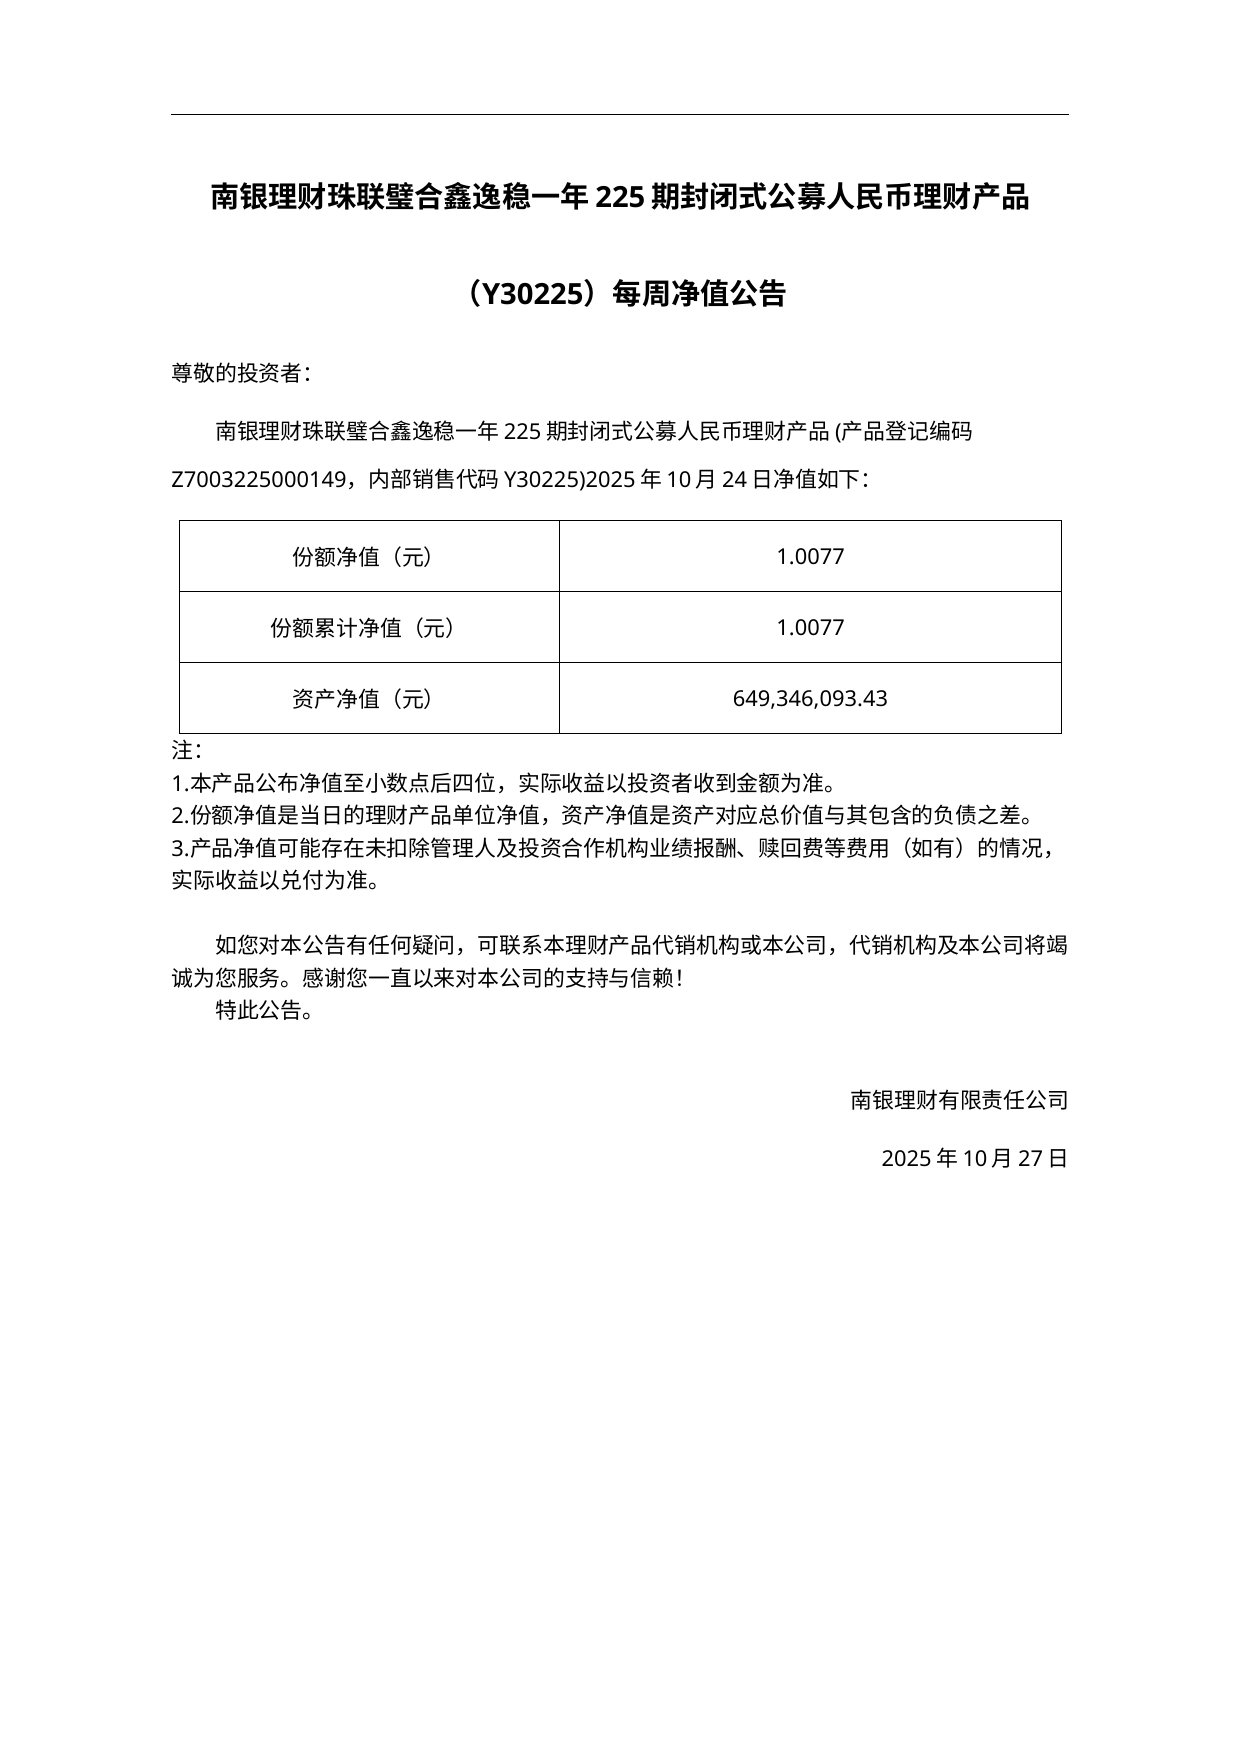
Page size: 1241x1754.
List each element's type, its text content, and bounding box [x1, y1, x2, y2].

text 如您对本公告有任何疑问，可联系本理财产品代销机构或本公司，代销机构及本公司将竭诚为您服务。感谢您一直以来对本公司的支持与信赖！ [171, 928, 1069, 993]
text 南银理财珠联璧合鑫逸稳一年225期封闭式公募人民币理财产品 (产品登记编码Z7003225000149，内部销售代码Y30225)2025年10月24日净值如下： [171, 413, 1069, 494]
text 3.产品净值可能存在未扣除管理人及投资合作机构业绩报酬、赎回费等费用（如有）的情况，实际收益以兑付为准。 [171, 830, 1069, 895]
table_header 份额净值（元） [180, 521, 559, 591]
text 2025年10月27日 [171, 1140, 1069, 1173]
text 南银理财珠联璧合鑫逸稳一年225期封闭式公募人民币理财产品（Y30225）每周净值公告 [171, 162, 1069, 324]
text 尊敬的投资者： [171, 355, 1069, 388]
table_cell 份额累计净值（元） [180, 592, 559, 662]
text 注： [171, 733, 1069, 765]
table_header 1.0077 [560, 521, 1061, 591]
text 特此公告。 [171, 993, 1069, 1025]
text 南银理财有限责任公司 [171, 1082, 1069, 1115]
table_cell 资产净值（元） [180, 663, 559, 733]
text 2.份额净值是当日的理财产品单位净值，资产净值是资产对应总价值与其包含的负债之差。 [171, 798, 1069, 830]
table_cell 649,346,093.43 [560, 663, 1061, 733]
table_cell 1.0077 [560, 592, 1061, 662]
text 1.本产品公布净值至小数点后四位，实际收益以投资者收到金额为准。 [171, 765, 1069, 798]
